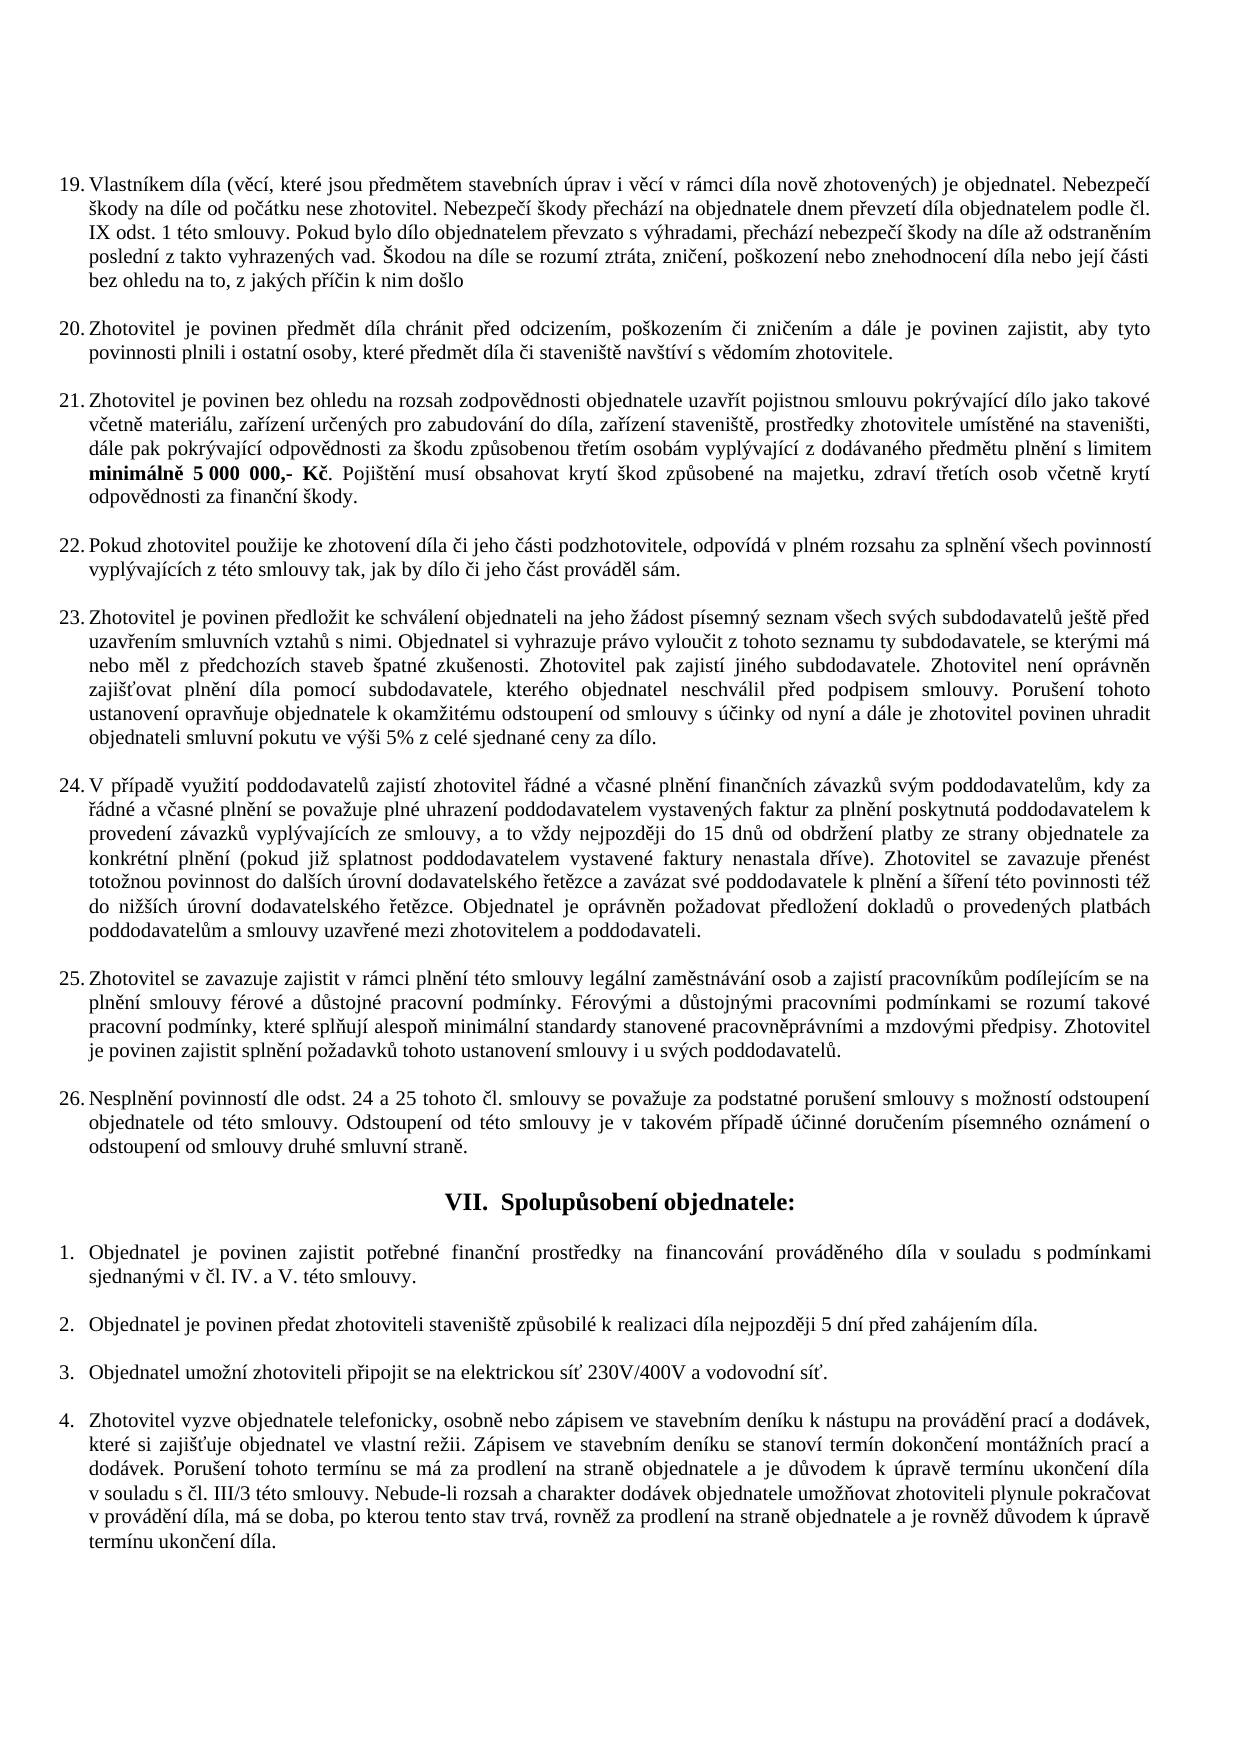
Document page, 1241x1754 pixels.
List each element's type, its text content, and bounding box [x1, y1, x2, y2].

list Vlastníkem díla (věcí, které jsou předmětem stavebních úprav i věcí v rámci díla nově zhotovených) je objednatel. Nebezpečí škody na díle od počátku nese zhotovitel. Nebezpečí škody přechází na objednatele dnem převzetí díla objednatelem podle čl. IX odst. 1 této smlouvy. Pokud bylo dílo objednatelem převzato s výhradami, přechází nebezpečí škody na díle až odstraněním poslední z takto vyhrazených vad. Škodou na díle se rozumí ztráta, zničení, poškození nebo znehodnocení díla nebo její části bez ohledu na to, z jakých příčin k nim došlo [59, 172, 1152, 292]
list Zhotovitel je povinen předložit ke schválení objednateli na jeho žádost písemný seznam všech svých subdodavatelů ještě před uzavřením smluvních vztahů s nimi. Objednatel si vyhrazuje právo vyloučit z tohoto seznamu ty subdodavatele, se kterými má nebo měl z předchozích staveb špatné zkušenosti. Zhotovitel pak zajistí jiného subdodavatele. Zhotovitel není oprávněn zajišťovat plnění díla pomocí subdodavatele, kterého objednatel neschválil před podpisem smlouvy. Porušení tohoto ustanovení opravňuje objednatele k okamžitému odstoupení od smlouvy s účinky od nyní a dále je zhotovitel povinen uhradit objednateli smluvní pokutu ve výši 5% z celé sjednané ceny za dílo. [59, 605, 1152, 749]
list Zhotovitel se zavazuje zajistit v rámci plnění této smlouvy legální zaměstnávání osob a zajistí pracovníkům podílejícím se na plnění smlouvy férové a důstojné pracovní podmínky. Férovými a důstojnými pracovními podmínkami se rozumí takové pracovní podmínky, které splňují alespoň minimální standardy stanovené pracovněprávními a mzdovými předpisy. Zhotovitel je povinen zajistit splnění požadavků tohoto ustanovení smlouvy i u svých poddodavatelů. [59, 966, 1152, 1062]
list Pokud zhotovitel použije ke zhotovení díla či jeho části podzhotovitele, odpovídá v plném rozsahu za splnění všech povinností vyplývajících z této smlouvy tak, jak by dílo či jeho část prováděl sám. [59, 533, 1152, 581]
list Zhotovitel vyzve objednatele telefonicky, osobně nebo zápisem ve stavebním deníku k nástupu na provádění prací a dodávek, které si zajišťuje objednatel ve vlastní režii. Zápisem ve stavebním deníku se stanoví termín dokončení montážních prací a dodávek. Porušení tohoto termínu se má za prodlení na straně objednatele a je důvodem k úpravě termínu ukončení díla v souladu s čl. III/3 této smlouvy. Nebude-li rozsah a charakter dodávek objednatele umožňovat zhotoviteli plynule pokračovat v provádění díla, má se doba, po kterou tento stav trvá, rovněž za prodlení na straně objednatele a je rovněž důvodem k úpravě termínu ukončení díla. [59, 1408, 1152, 1553]
list Objednatel je povinen předat zhotoviteli staveniště způsobilé k realizaci díla nejpozději 5 dní před zahájením díla. [59, 1312, 1152, 1336]
list Zhotovitel je povinen bez ohledu na rozsah zodpovědnosti objednatele uzavřít pojistnou smlouvu pokrývající dílo jako takové včetně materiálu, zařízení určených pro zabudování do díla, zařízení staveniště, prostředky zhotovitele umístěné na staveništi, dále pak pokrývající odpovědnosti za škodu způsobenou třetím osobám vyplývající z dodávaného předmětu plnění s limitem minimálně 5 000 000,- Kč. Pojištění musí obsahovat krytí škod způsobené na majetku, zdraví třetích osob včetně krytí odpovědnosti za finanční škody. [59, 388, 1152, 508]
list V případě využití poddodavatelů zajistí zhotovitel řádné a včasné plnění finančních závazků svým poddodavatelům, kdy za řádné a včasné plnění se považuje plné uhrazení poddodavatelem vystavených faktur za plnění poskytnutá poddodavatelem k provedení závazků vyplývajících ze smlouvy, a to vždy nejpozději do 15 dnů od obdržení platby ze strany objednatele za konkrétní plnění (pokud již splatnost poddodavatelem vystavené faktury nenastala dříve). Zhotovitel se zavazuje přenést totožnou povinnost do dalších úrovní dodavatelského řetězce a zavázat své poddodavatele k plnění a šíření této povinnosti též do nižších úrovní dodavatelského řetězce. Objednatel je oprávněn požadovat předložení dokladů o provedených platbách poddodavatelům a smlouvy uzavřené mezi zhotovitelem a poddodavateli. [59, 773, 1152, 942]
list Nesplnění povinností dle odst. 24 a 25 tohoto čl. smlouvy se považuje za podstatné porušení smlouvy s možností odstoupení objednatele od této smlouvy. Odstoupení od této smlouvy je v takovém případě účinné doručením písemného oznámení o odstoupení od smlouvy druhé smluvní straně. [59, 1086, 1152, 1158]
list Objednatel umožní zhotoviteli připojit se na elektrickou síť 230V/400V a vodovodní síť. [59, 1360, 1152, 1384]
text VII. Spolupůsobení objednatele: [88, 1187, 1152, 1216]
list Objednatel je povinen zajistit potřebné finanční prostředky na financování prováděného díla v souladu s podmínkami sjednanými v čl. IV. a V. této smlouvy. [59, 1240, 1152, 1288]
list Zhotovitel je povinen předmět díla chránit před odcizením, poškozením či zničením a dále je povinen zajistit, aby tyto povinnosti plnili i ostatní osoby, které předmět díla či staveniště navštíví s vědomím zhotovitele. [59, 316, 1152, 364]
